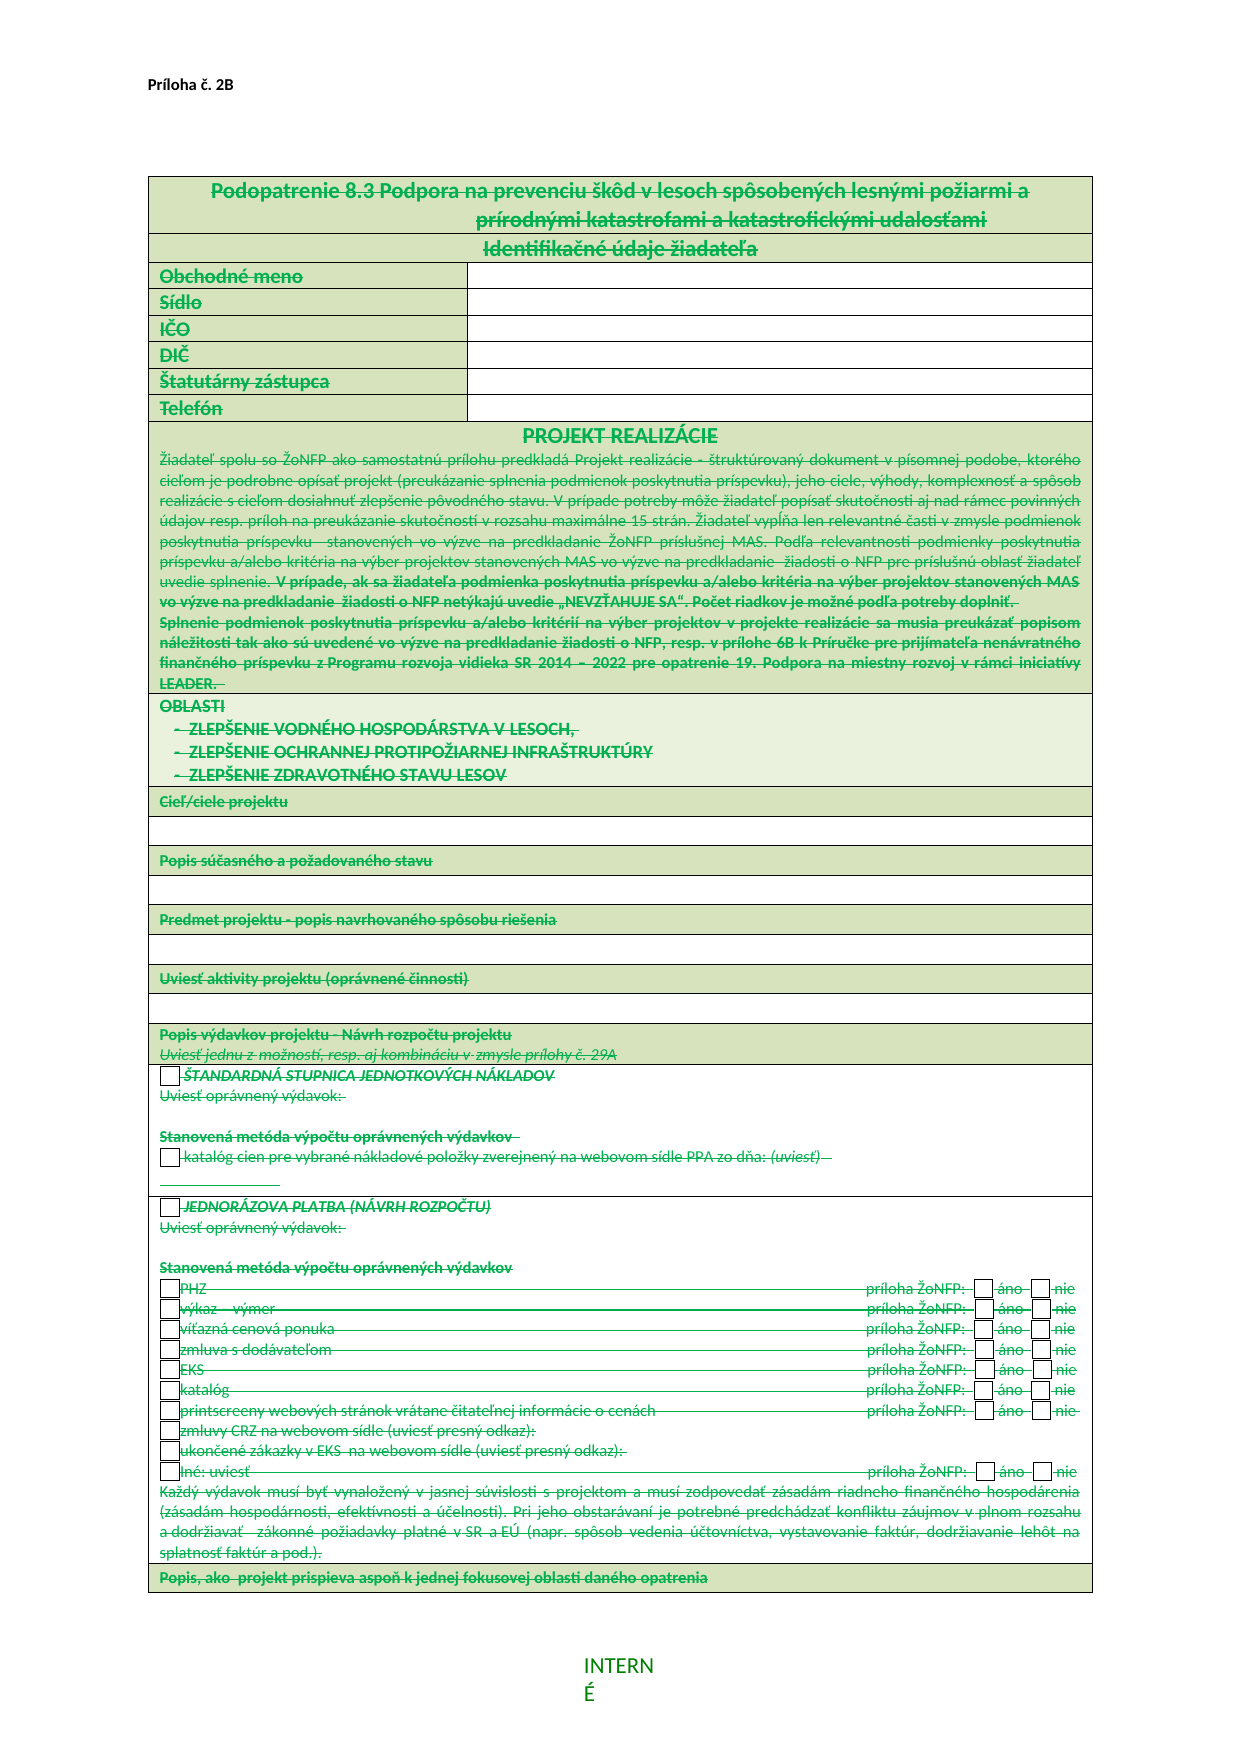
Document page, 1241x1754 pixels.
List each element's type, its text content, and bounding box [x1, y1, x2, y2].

table_cell [468, 289, 1092, 315]
table_cell Identifikačné údaje žiadateľa [149, 234, 1092, 262]
table_cell Štatutárny zástupca [149, 369, 467, 394]
table_cell OBLASTI Zlepšenie vodného hospodárstva v lesoch, Zlepšenie ochrannej protipožiarnej infraštruktúry Zlepšenie zdravotného stavu lesov [149, 694, 1092, 786]
table_cell Telefón [149, 395, 467, 421]
table_header Podopatrenie 8.3 Podpora na prevenciu škôd v lesoch spôsobených lesnými požiarmi a prírodnými katastrofami a katastrofickými udalosťami [149, 177, 1092, 233]
table_cell [468, 369, 1092, 394]
table_cell Popis, ako projekt prispieva aspoň k jednej fokusovej oblasti daného opatrenia [149, 1564, 1092, 1592]
table_cell [149, 876, 1092, 904]
table_cell [149, 994, 1092, 1023]
table_cell Uviesť aktivity projektu (oprávnené činnosti) [149, 965, 1092, 993]
table_cell Popis výdavkov projektu - Návrh rozpočtu projektu Uviesť jednu z možností, resp. aj kombináciu v zmysle prílohy č. 29A [149, 1024, 1092, 1064]
table_cell [149, 817, 1092, 845]
table_cell PROJEKT REALIZÁCIE Žiadateľ spolu so ŽoNFP ako samostatnú prílohu predkladá Projekt realizácie - štruktúrovaný dokument v písomnej podobe, ktorého cieľom je podrobne opísať projekt (preukázanie splnenia podmienok poskytnutia príspevku), jeho ciele, výhody, komplexnosť a spôsob realizácie s cieľom dosiahnuť zlepšenie pôvodného stavu. V prípade potreby môže žiadateľ popísať skutočnosti aj nad rámec povinných údajov resp. príloh na preukázanie skutočností v rozsahu maximálne 15 strán. Žiadateľ vypĺňa len relevantné časti v zmysle podmienok poskytnutia príspevku stanovených vo výzve na predkladanie ŽoNFP príslušnej MAS. Podľa relevantnosti podmienky poskytnutia príspevku a/alebo kritéria na výber projektov stanovených MAS vo výzve na predkladanie žiadosti o NFP pre príslušnú oblasť žiadateľ uvedie splnenie. V prípade, ak sa žiadateľa podmienka poskytnutia príspevku a/alebo kritéria na výber projektov stanovených MAS vo výzve na predkladanie žiadosti o NFP netýkajú uvedie „NEVZŤAHUJE SA“. Počet riadkov je možné podľa potreby doplniť. Splnenie podmienok poskytnutia príspevku a/alebo kritérií na výber projektov v projekte realizácie sa musia preukázať popisom náležitosti tak ako sú uvedené vo výzve na predkladanie žiadosti o NFP, resp. v prílohe 6B k Príručke pre prijímateľa nenávratného finančného príspevku z Programu rozvoja vidieka SR 2014 – 2022 pre opatrenie 19. Podpora na miestny rozvoj v rámci iniciatívy LEADER. [149, 422, 1092, 693]
table_cell Obchodné meno [149, 263, 467, 288]
table_cell [468, 316, 1092, 341]
table_cell [149, 935, 1092, 963]
table_cell [468, 342, 1092, 368]
table_cell [468, 263, 1092, 288]
table_cell ŠTANDARDNÁ STUPNICA JEDNOTKOVÝCH NÁKLADOV Uviesť oprávnený výdavok: Stanovená metóda výpočtu oprávnených výdavkov katalóg cien pre vybrané nákladové položky zverejnený na webovom sídle PPA zo dňa: (uviesť) [149, 1065, 1092, 1196]
table_cell DIČ [149, 342, 467, 368]
table_cell Popis súčasného a požadovaného stavu [149, 846, 1092, 875]
table_cell [468, 395, 1092, 421]
table_cell Sídlo [149, 289, 467, 315]
table_cell Cieľ/ciele projektu [149, 787, 1092, 816]
table_cell JEDNORÁZOVA PLATBA (NÁVRH ROZPOČTU) Uviesť oprávnený výdavok: Stanovená metóda výpočtu oprávnených výdavkov PHZ príloha ŽoNFP: áno nie výkaz – výmer príloha ŽoNFP: áno nie víťazná cenová ponuka príloha ŽoNFP: áno nie zmluva s dodávateľom príloha ŽoNFP: áno nie EKS príloha ŽoNFP: áno nie katalóg príloha ŽoNFP: áno nie printscreeny webových stránok vrátane čitateľnej informácie o cenách príloha ŽoNFP: áno nie zmluvy CRZ na webovom sídle (uviesť presný odkaz): ukončené zákazky v EKS na webovom sídle (uviesť presný odkaz): Iné: uviesť príloha ŽoNFP: áno nie Každý výdavok musí byť vynaložený v jasnej súvislosti s projektom a musí zodpovedať zásadám riadneho finančného hospodárenia (zásadám hospodárnosti, efektívnosti a účelnosti). Pri jeho obstarávaní je potrebné predchádzať konfliktu záujmov v plnom rozsahu a dodržiavať zákonné požiadavky platné v SR a EÚ (napr. spôsob vedenia účtovníctva, vystavovanie faktúr, dodržiavanie lehôt na splatnosť faktúr a pod.). [149, 1197, 1092, 1562]
table_cell IČO [149, 316, 467, 341]
table_cell Predmet projektu - popis navrhovaného spôsobu riešenia [149, 905, 1092, 934]
